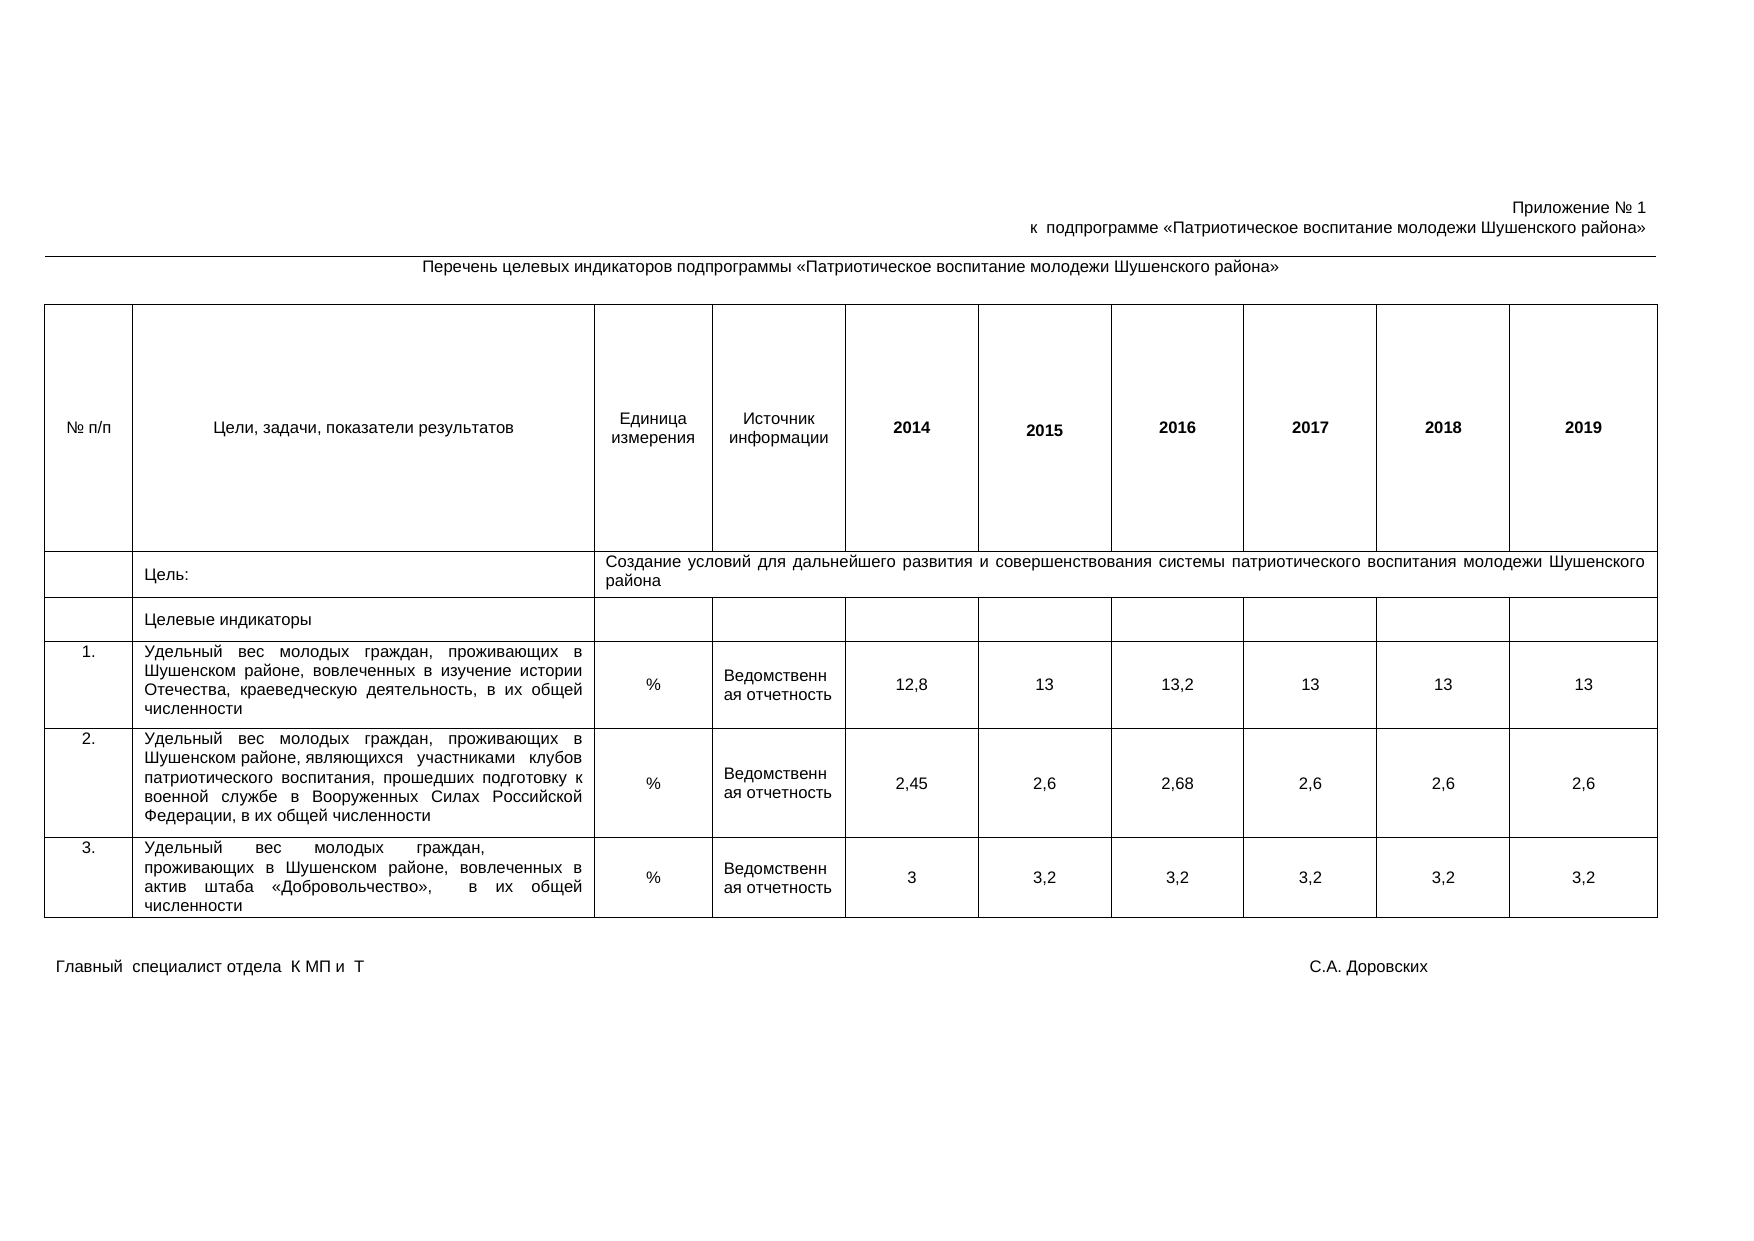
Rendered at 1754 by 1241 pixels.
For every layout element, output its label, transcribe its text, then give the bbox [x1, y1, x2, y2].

table_cell Ведомственная отчетность [713, 838, 845, 917]
table_cell 2. [45, 729, 132, 837]
table_cell 3,2 [1112, 838, 1243, 917]
table_cell 2018 [1377, 305, 1509, 551]
table_cell 1. [45, 642, 132, 728]
table_cell 13 [1510, 642, 1657, 728]
table_cell Удельный вес молодых граждан, проживающих в Шушенском районе, вовлеченных в актив штаба «Добровольчество», в их общей численности [133, 838, 594, 917]
table_cell [45, 598, 132, 641]
table_cell 13 [1244, 642, 1376, 728]
table_cell [1377, 598, 1509, 641]
table_cell % [595, 838, 712, 917]
table_cell 3,2 [1510, 838, 1657, 917]
table_cell % [595, 729, 712, 837]
table_cell 13 [979, 642, 1111, 728]
table_cell [1112, 598, 1243, 641]
table_cell 2014 [846, 305, 978, 551]
table_cell 2,6 [979, 729, 1111, 837]
table_cell 2,45 [846, 729, 978, 837]
table_cell № п/п [45, 305, 132, 551]
table_header Приложение № 1 к подпрограмме «Патриотическое воспитание молодежи Шушенского района» [44, 103, 1657, 256]
table_cell 3,2 [979, 838, 1111, 917]
table_cell [595, 598, 712, 641]
table_cell Единица измерения [595, 305, 712, 551]
table_cell Ведомственная отчетность [713, 729, 845, 837]
table_cell 2017 [1244, 305, 1376, 551]
table_cell 2016 [1112, 305, 1243, 551]
table_cell 12,8 [846, 642, 978, 728]
table_cell 3,2 [1377, 838, 1509, 917]
table_cell Главный специалист отдела К МП и Т С.А. Доровских [44, 918, 1657, 995]
table_cell [846, 598, 978, 641]
table_cell 2,6 [1510, 729, 1657, 837]
table_cell Удельный вес молодых граждан, проживающих в Шушенском районе, вовлеченных в изучение истории Отечества, краеведческую деятельность, в их общей численности [133, 642, 594, 728]
table_cell Создание условий для дальнейшего развития и совершенствования системы патриотического воспитания молодежи Шушенского района [595, 552, 1657, 597]
table_cell [1510, 598, 1657, 641]
table_cell 2,6 [1377, 729, 1509, 837]
table_cell 3 [846, 838, 978, 917]
table_cell Целевые индикаторы [133, 598, 594, 641]
table_cell 2,68 [1112, 729, 1243, 837]
table_cell 13,2 [1112, 642, 1243, 728]
table_cell Удельный вес молодых граждан, проживающих в Шушенском районе, являющихся участниками клубов патриотического воспитания, прошедших подготовку к военной службе в Вооруженных Силах Российской Федерации, в их общей численности [133, 729, 594, 837]
table_cell Цель: [133, 552, 594, 597]
table_cell Ведомственная отчетность [713, 642, 845, 728]
table_cell 13 [1377, 642, 1509, 728]
table_cell 2,6 [1244, 729, 1376, 837]
table_cell Перечень целевых индикаторов подпрограммы «Патриотическое воспитание молодежи Шушенского района» [44, 256, 1657, 304]
table_cell 2019 [1510, 305, 1657, 551]
table_cell % [595, 642, 712, 728]
table_cell 3. [45, 838, 132, 917]
table_cell 3,2 [1244, 838, 1376, 917]
table_cell [1244, 598, 1376, 641]
table_cell 2015 [979, 305, 1111, 551]
table_cell [713, 598, 845, 641]
table_cell [45, 552, 132, 597]
table_cell Источник информации [713, 305, 845, 551]
table_cell Цели, задачи, показатели результатов [133, 305, 594, 551]
table_cell [979, 598, 1111, 641]
